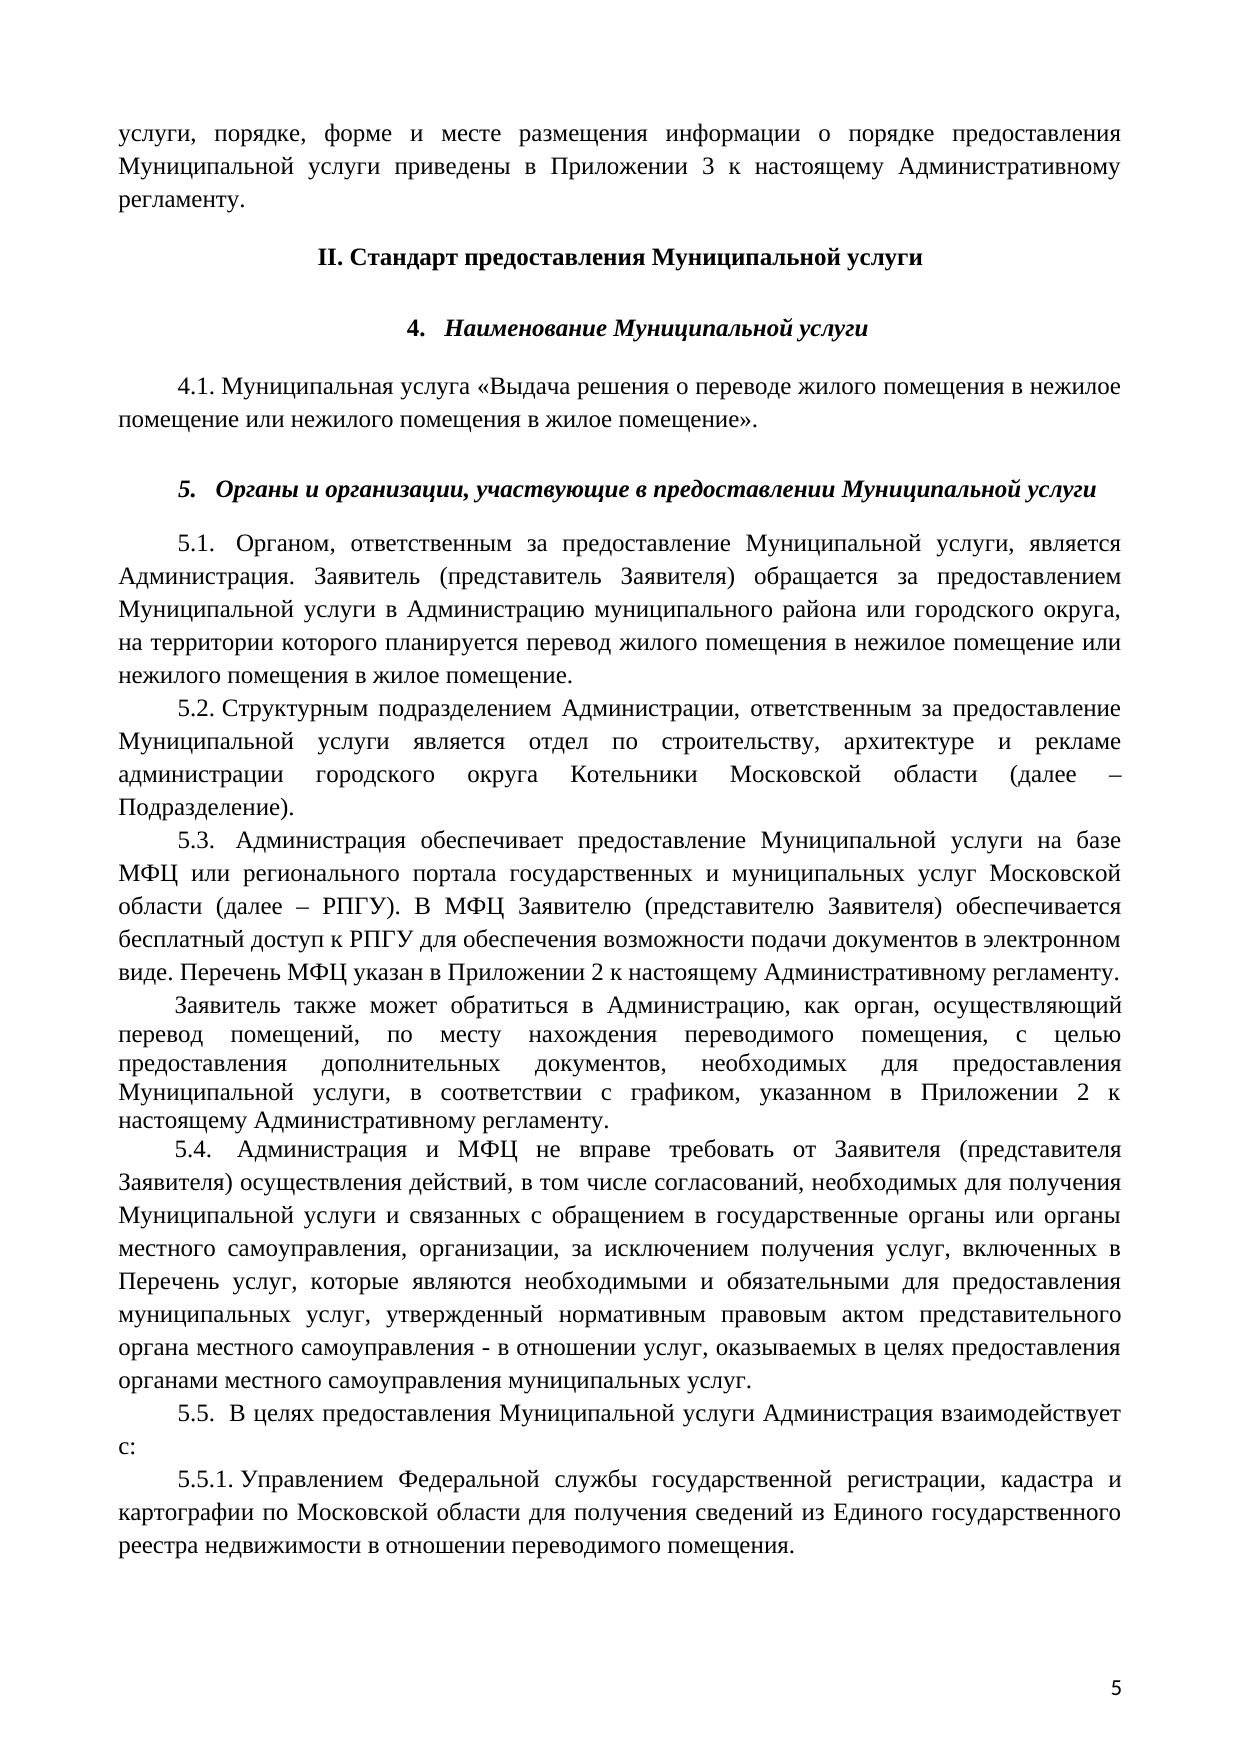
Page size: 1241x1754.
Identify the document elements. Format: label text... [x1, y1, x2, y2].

text В целях предоставления Муниципальной услуги Администрация взаимодействует с: [118, 1398, 1122, 1460]
text Органы и организации, участвующие в предоставлении Муниципальной услуги [156, 474, 1122, 503]
text Органом, ответственным за предоставление Муниципальной услуги, является Администрация. Заявитель (представитель Заявителя) обращается за предоставлением Муниципальной услуги в Администрацию муниципального района или городского округа, на территории которого планируется перевод жилого помещения в нежилое помещение или нежилого помещения в жилое помещение. [118, 528, 1122, 689]
text Структурным подразделением Администрации, ответственным за предоставление Муниципальной услуги является отдел по строительству, архитектуре и рекламе администрации городского округа Котельники Московской области (далее – Подразделение). [118, 693, 1122, 821]
text Управлением Федеральной службы государственной регистрации, кадастра и картографии по Московской области для получения сведений из Единого государственного реестра недвижимости в отношении переводимого помещения. [118, 1464, 1122, 1559]
text Наименование Муниципальной услуги [156, 313, 1122, 341]
text Администрация обеспечивает предоставление Муниципальной услуги на базе МФЦ или регионального портала государственных и муниципальных услуг Московской области (далее – РПГУ). В МФЦ Заявителю (представителю Заявителя) обеспечивается бесплатный доступ к РПГУ для обеспечения возможности подачи документов в электронном виде. Перечень МФЦ указан в Приложении 2 к настоящему Административному регламенту. [118, 825, 1122, 986]
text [118, 118, 1122, 213]
text Администрация и МФЦ не вправе требовать от Заявителя (представителя Заявителя) осуществления действий, в том числе согласований, необходимых для получения Муниципальной услуги и связанных с обращением в государственные органы или органы местного самоуправления, организации, за исключением получения услуг, включенных в Перечень услуг, которые являются необходимыми и обязательными для предоставления муниципальных услуг, утвержденный нормативным правовым актом представительного органа местного самоуправления - в отношении услуг, оказываемых в целях предоставления органами местного самоуправления муниципальных услуг. [118, 1134, 1122, 1394]
text Муниципальная услуга «Выдача решения о переводе жилого помещения в нежилое помещение или нежилого помещения в жилое помещение». [118, 371, 1122, 432]
text II. Стандарт предоставления Муниципальной услуги [118, 242, 1122, 271]
text Заявитель также может обратиться в Администрацию, как орган, осуществляющий перевод помещений, по месту нахождения переводимого помещения, с целью предоставления дополнительных документов, необходимых для предоставления Муниципальной услуги, в соответствии с графиком, указанном в Приложении 2 к настоящему Административному регламенту. [118, 990, 1122, 1134]
